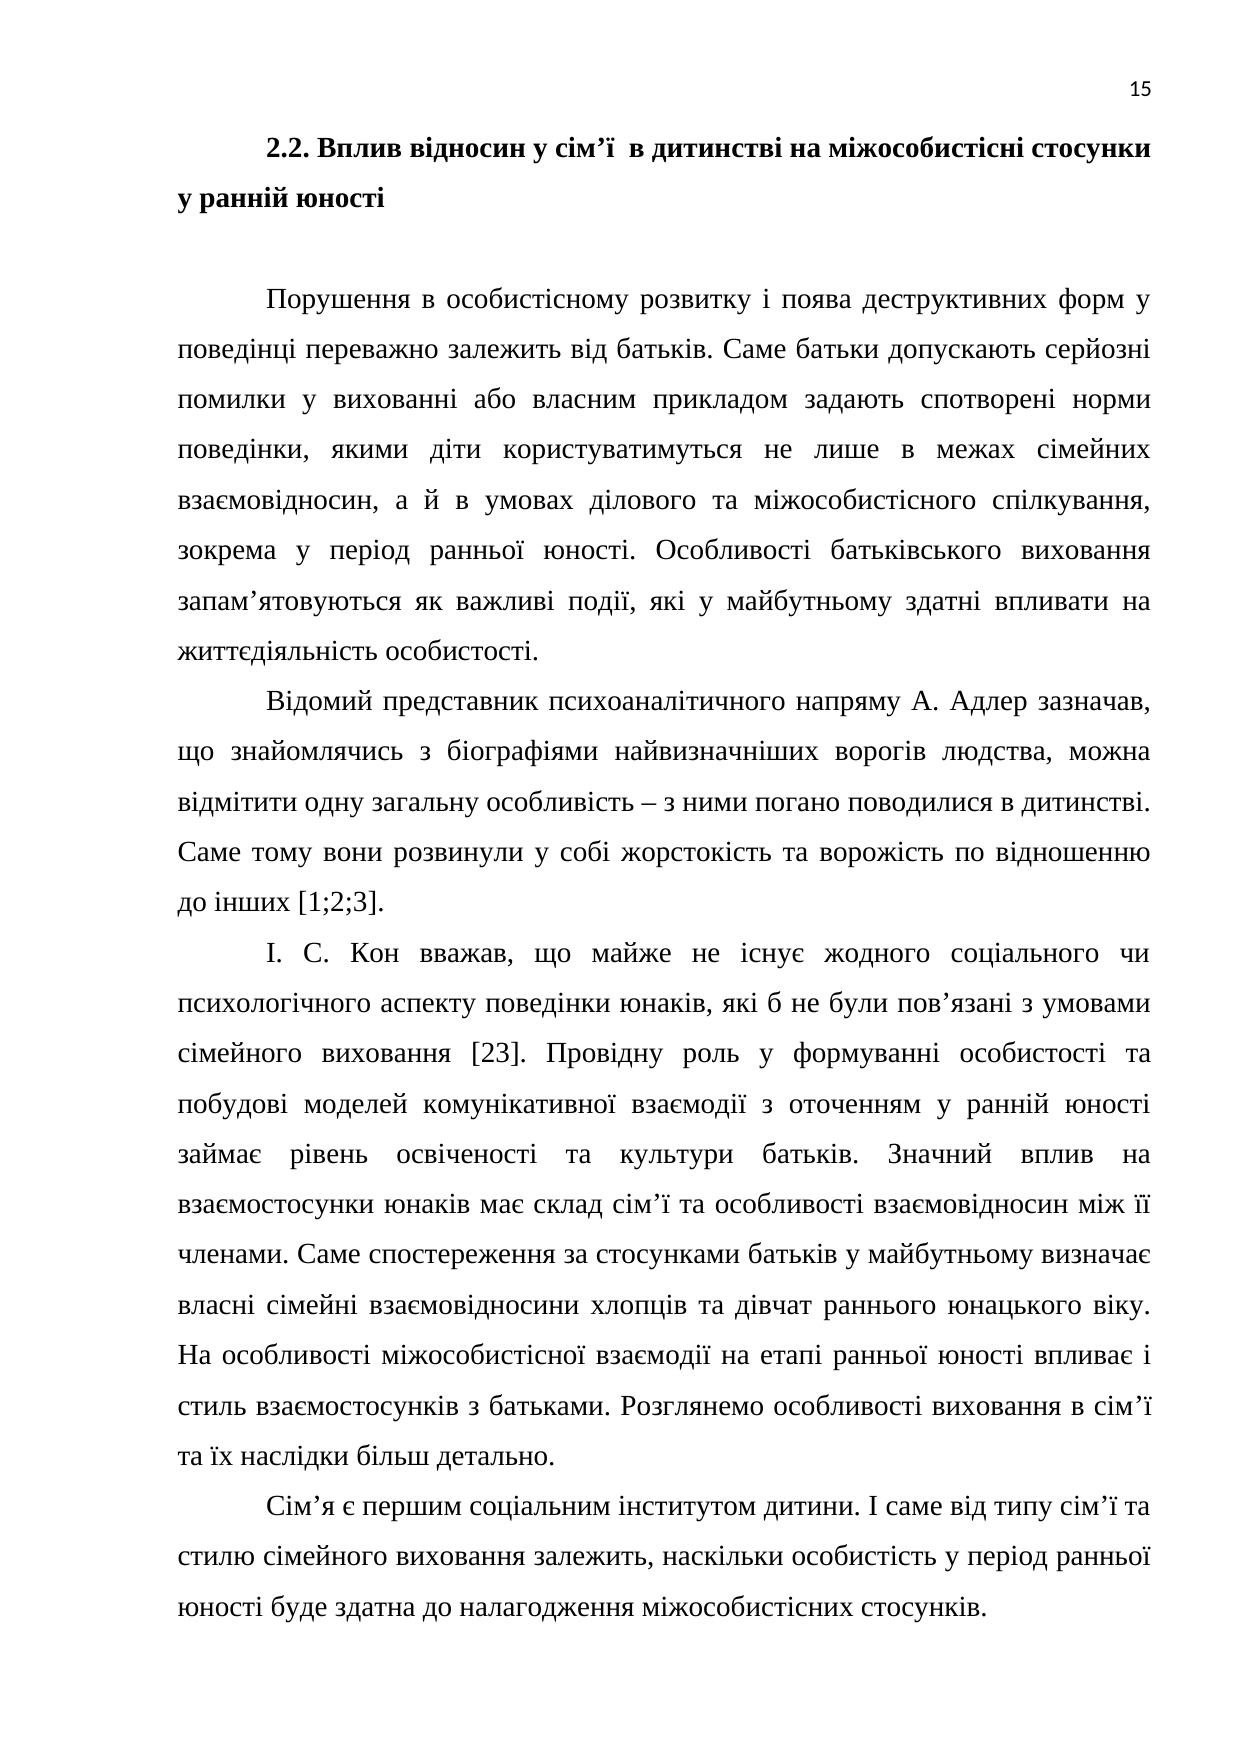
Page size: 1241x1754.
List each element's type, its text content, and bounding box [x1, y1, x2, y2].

text Порушення в особистісному розвитку і поява деструктивних форм у поведінці переважно залежить від батьків. Саме батьки допускають серйозні помилки у вихованні або власним прикладом задають спотворені норми поведінки, якими діти користуватимуться не лише в межах сімейних взаємовідносин, а й в умовах ділового та міжособистісного спілкування, зокрема у період ранньої юності. Особливості батьківського виховання запам’ятовуються як важливі події, які у майбутньому здатні впливати на життєдіяльність особистості. [177, 281, 1152, 666]
text 2.2. Вплив відносин у сім’ї в дитинстві на міжособистісні стосунки у ранній юності [177, 130, 1152, 214]
text Відомий представник психоаналітичного напряму А. Адлер зазначав, що знайомлячись з біографіями найвизначніших ворогів людства, можна відмітити одну загальну особливість – з ними погано поводилися в дитинстві. Саме тому вони розвинули у собі жорстокість та ворожість по відношенню до інших [1;2;3]. [177, 683, 1152, 918]
text Сім’я є першим соціальним інститутом дитини. І саме від типу сім’ї та стилю сімейного виховання залежить, наскільки особистість у період ранньої юності буде здатна до налагодження міжособистісних стосунків. [177, 1488, 1152, 1622]
text І. С. Кон вважав, що майже не існує жодного соціального чи психологічного аспекту поведінки юнаків, які б не були пов’язані з умовами сімейного виховання [23]. Провідну роль у формуванні особистості та побудові моделей комунікативної взаємодії з оточенням у ранній юності займає рівень освіченості та культури батьків. Значний вплив на взаємостосунки юнаків має склад сім’ї та особливості взаємовідносин між її членами. Саме спостереження за стосунками батьків у майбутньому визначає власні сімейні взаємовідносини хлопців та дівчат раннього юнацького віку. На особливості міжособистісної взаємодії на етапі ранньої юності впливає і стиль взаємостосунків з батьками. Розглянемо особливості виховання в сім’ї та їх наслідки більш детально. [177, 935, 1152, 1471]
